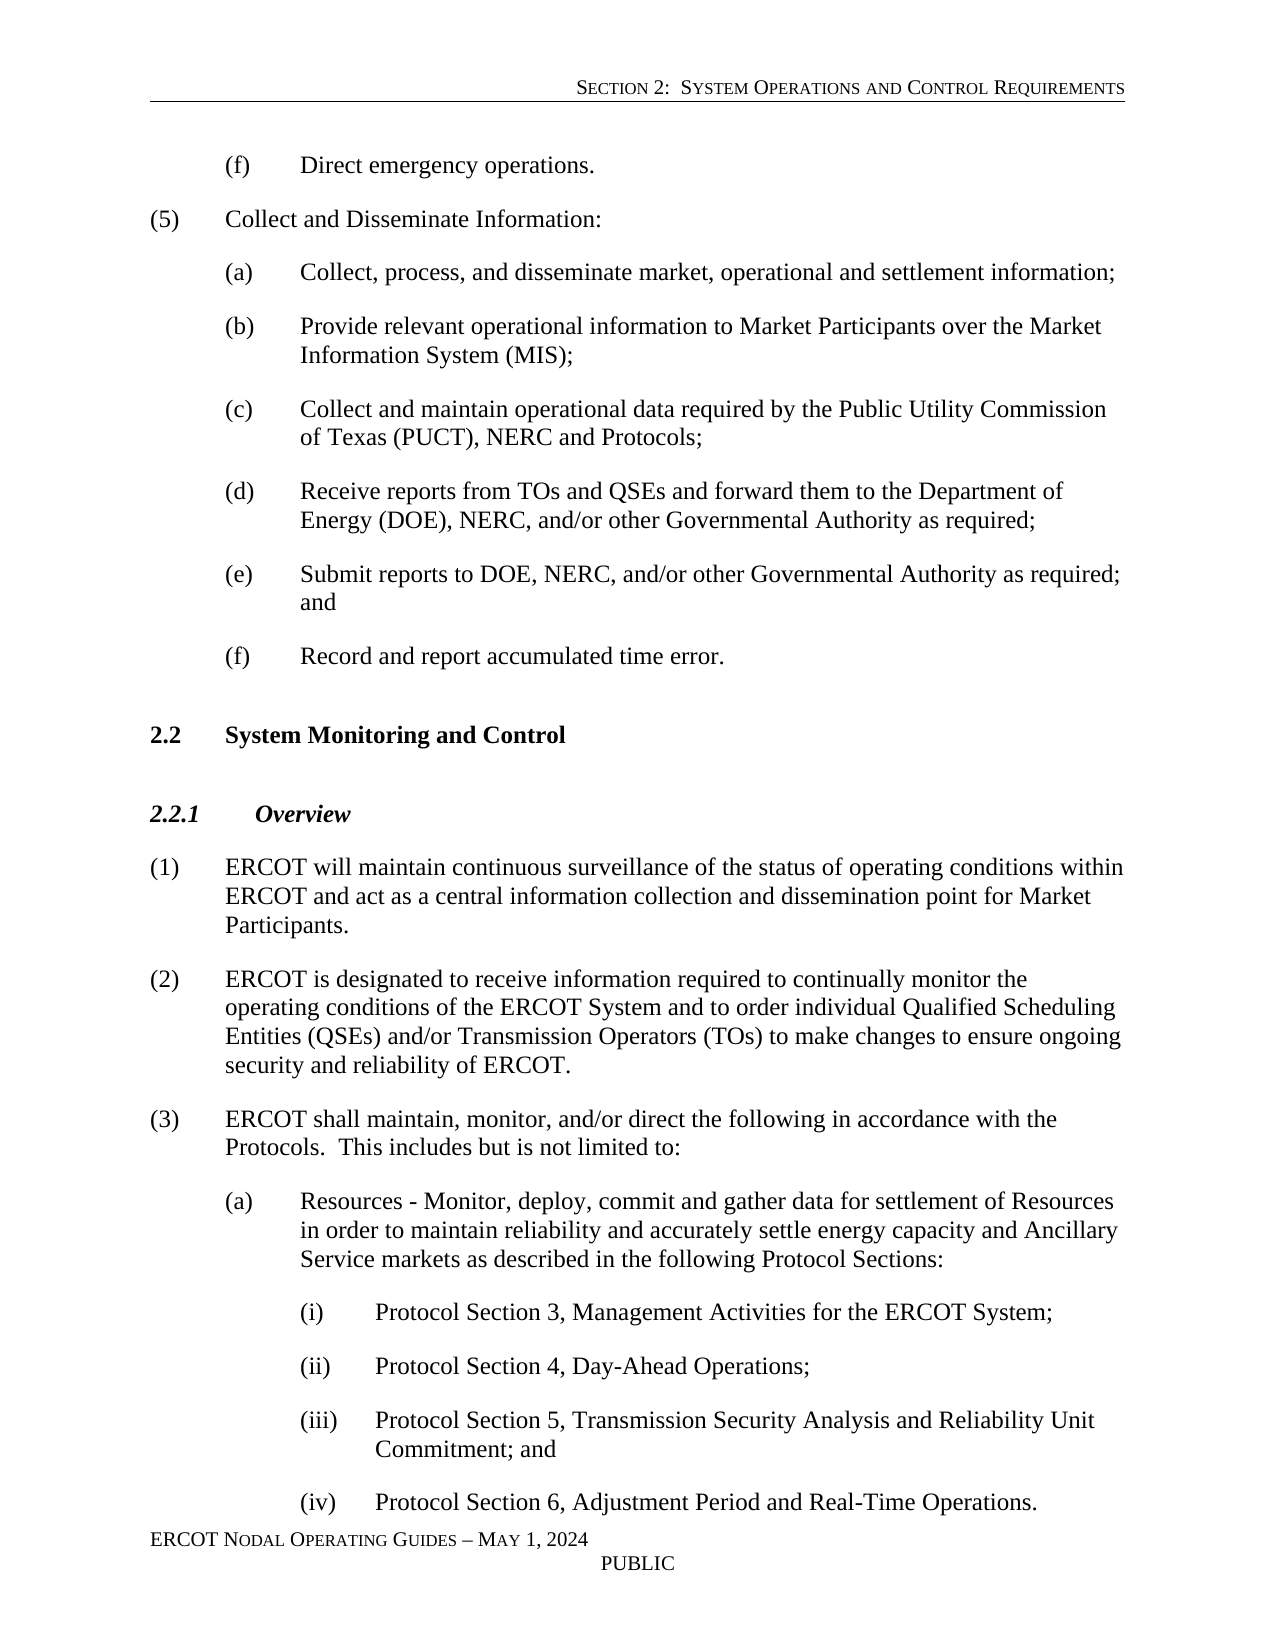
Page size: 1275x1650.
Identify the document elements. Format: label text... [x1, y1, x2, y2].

text (5) Collect and Disseminate Information: [150, 204, 1125, 232]
list (d) Receive reports from TOs and QSEs and forward them to the Department of Energy (DOE), NERC, and/or other Governmental Authority as required; [225, 476, 1125, 534]
text (2) ERCOT is designated to receive information required to continually monitor the operating conditions of the ERCOT System and to order individual Qualified Scheduling Entities (QSEs) and/or Transmission Operators (TOs) to make changes to ensure ongoing security and reliability of ERCOT. [150, 964, 1125, 1079]
text 2.2.1 Overview [150, 799, 1125, 827]
list (a) Collect, process, and disseminate market, operational and settlement information; [225, 257, 1125, 286]
list (iii) Protocol Section 5, Transmission Security Analysis and Reliability Unit Commitment; and [300, 1405, 1125, 1462]
list (ii) Protocol Section 4, Day-Ahead Operations; [300, 1351, 1125, 1380]
list (i) Protocol Section 3, Management Activities for the ERCOT System; [300, 1297, 1125, 1326]
list (b) Provide relevant operational information to Market Participants over the Market Information System (MIS); [225, 311, 1125, 369]
list (f) Record and report accumulated time error. [225, 641, 1125, 670]
list (e) Submit reports to DOE, NERC, and/or other Governmental Authority as required; and [225, 559, 1125, 616]
list (c) Collect and maintain operational data required by the Public Utility Commission of Texas (PUCT), NERC and Protocols; [225, 394, 1125, 451]
list (f) Direct emergency operations. [225, 150, 1125, 179]
list (iv) Protocol Section 6, Adjustment Period and Real-Time Operations. [300, 1487, 1125, 1516]
text 2.2 System Monitoring and Control [150, 720, 1125, 749]
text (1) ERCOT will maintain continuous surveillance of the status of operating conditions within ERCOT and act as a central information collection and dissemination point for Market Participants. [150, 852, 1125, 939]
text (3) ERCOT shall maintain, monitor, and/or direct the following in accordance with the Protocols. This includes but is not limited to: [150, 1104, 1125, 1161]
list (a) Resources - Monitor, deploy, commit and gather data for settlement of Resources in order to maintain reliability and accurately settle energy capacity and Ancillary Service markets as described in the following Protocol Sections: [225, 1186, 1125, 1272]
